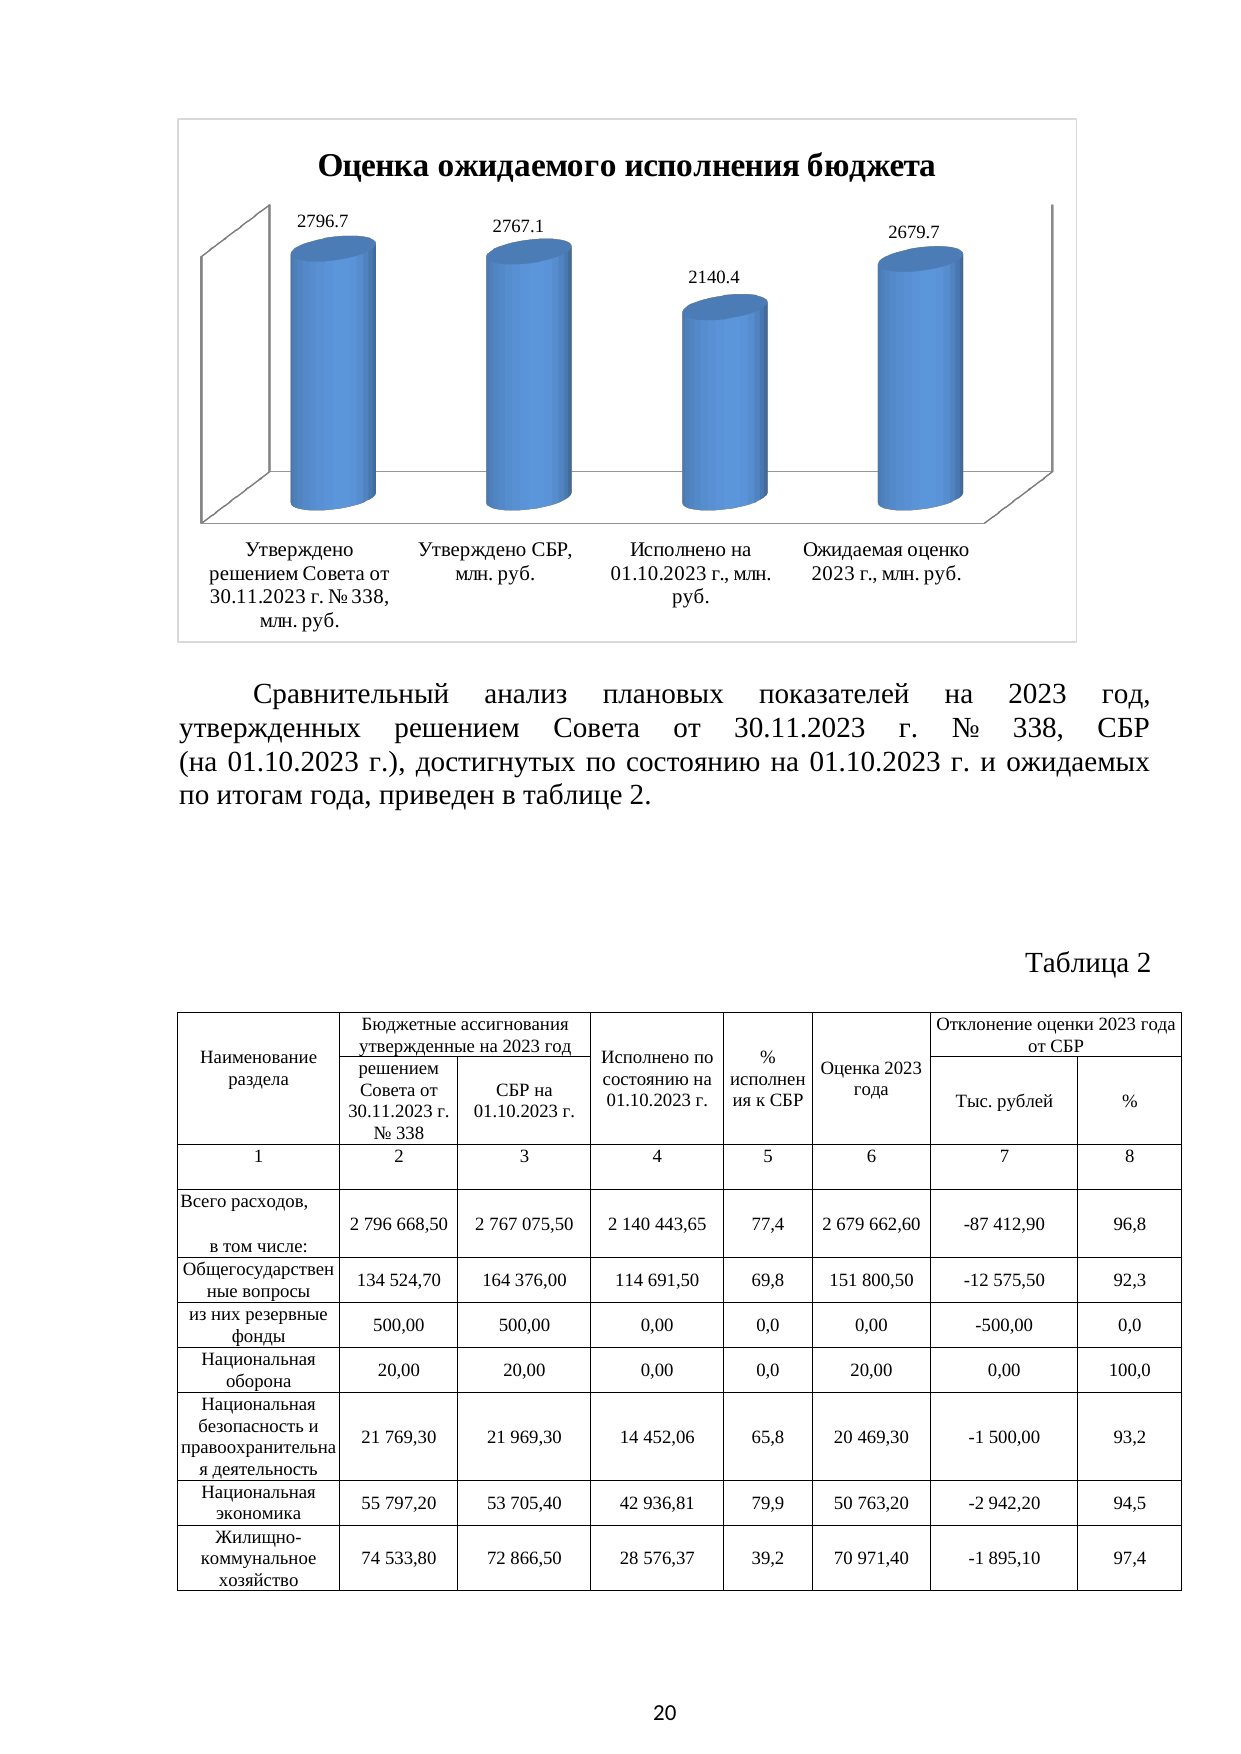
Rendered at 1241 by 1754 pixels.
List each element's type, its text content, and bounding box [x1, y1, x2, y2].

table_cell 8 [1078, 1145, 1181, 1189]
table_cell 151 800,50 [813, 1258, 930, 1302]
table_cell СБР на 01.10.2023 г. [458, 1057, 590, 1143]
table_cell Всего расходов, в том числе: [178, 1190, 339, 1257]
table_cell -1 895,10 [931, 1526, 1077, 1590]
table_cell 70 971,40 [813, 1526, 930, 1590]
table_cell 94,5 [1078, 1481, 1181, 1524]
table_header Оценка 2023 года [813, 1013, 930, 1143]
table_cell 7 [931, 1145, 1077, 1189]
table_cell 3 [458, 1145, 590, 1189]
table_cell Национальная безопасность и правоохранительная деятельность [178, 1393, 339, 1479]
table_header Исполнено по состоянию на 01.10.2023 г. [591, 1013, 723, 1143]
table_cell 39,2 [724, 1526, 812, 1590]
table_cell 1 [178, 1145, 339, 1189]
table_cell 42 936,81 [591, 1481, 723, 1524]
text Сравнительный анализ плановых показателей на 2023 год, утвержденных решением Совета от 30.11.2023 г. № 338, СБР (на 01.10.2023 г.), достигнутых по состоянию на 01.10.2023 г. и ожидаемых по итогам года, приведен в таблице 2. [179, 677, 1151, 811]
table_cell 0,00 [931, 1348, 1077, 1392]
table_cell 134 524,70 [340, 1258, 457, 1302]
table_cell 14 452,06 [591, 1393, 723, 1479]
table_cell 72 866,50 [458, 1526, 590, 1590]
text Таблица 2 [179, 945, 1151, 978]
table_cell 92,3 [1078, 1258, 1181, 1302]
table_cell 500,00 [340, 1303, 457, 1347]
table_cell -87 412,90 [931, 1190, 1077, 1257]
table_cell 65,8 [724, 1393, 812, 1479]
table_cell 0,00 [591, 1303, 723, 1347]
table_cell -2 942,20 [931, 1481, 1077, 1524]
table_cell 5 [724, 1145, 812, 1189]
table_cell 53 705,40 [458, 1481, 590, 1524]
table_cell 4 [591, 1145, 723, 1189]
table_cell Общегосударственные вопросы [178, 1258, 339, 1302]
table_cell 2 767 075,50 [458, 1190, 590, 1257]
table_cell 74 533,80 [340, 1526, 457, 1590]
table_cell 79,9 [724, 1481, 812, 1524]
table_cell Национальная оборона [178, 1348, 339, 1392]
table_cell 0,00 [813, 1303, 930, 1347]
table_cell 500,00 [458, 1303, 590, 1347]
table_cell 21 769,30 [340, 1393, 457, 1479]
table_cell 96,8 [1078, 1190, 1181, 1257]
table_header Наименование раздела [178, 1013, 339, 1143]
table_cell 20 469,30 [813, 1393, 930, 1479]
table_cell 6 [813, 1145, 930, 1189]
table_cell 55 797,20 [340, 1481, 457, 1524]
table_cell 20,00 [813, 1348, 930, 1392]
table_cell Тыс. рублей [931, 1057, 1077, 1143]
table_cell Национальная экономика [178, 1481, 339, 1524]
table_cell из них резервные фонды [178, 1303, 339, 1347]
table_cell 50 763,20 [813, 1481, 930, 1524]
table_cell -12 575,50 [931, 1258, 1077, 1302]
table_cell решением Совета от 30.11.2023 г. № 338 [340, 1057, 457, 1143]
table_cell 93,2 [1078, 1393, 1181, 1479]
table_cell 0,0 [1078, 1303, 1181, 1347]
table_cell 114 691,50 [591, 1258, 723, 1302]
table_cell 100,0 [1078, 1348, 1181, 1392]
table_cell 2 796 668,50 [340, 1190, 457, 1257]
table_cell Жилищно-коммунальное хозяйство [178, 1526, 339, 1590]
table_cell 21 969,30 [458, 1393, 590, 1479]
table_cell 20,00 [458, 1348, 590, 1392]
table_cell 0,0 [724, 1303, 812, 1347]
table_cell 97,4 [1078, 1526, 1181, 1590]
table_cell -500,00 [931, 1303, 1077, 1347]
table_cell 0,00 [591, 1348, 723, 1392]
table_cell 77,4 [724, 1190, 812, 1257]
table_cell 69,8 [724, 1258, 812, 1302]
table_header Отклонение оценки 2023 года от СБР [931, 1013, 1181, 1056]
table_cell 164 376,00 [458, 1258, 590, 1302]
table_cell 28 576,37 [591, 1526, 723, 1590]
table_header Бюджетные ассигнования утвержденные на 2023 год [340, 1013, 590, 1056]
table_cell % [1078, 1057, 1181, 1143]
table_header % исполнения к СБР [724, 1013, 812, 1143]
table_cell 0,0 [724, 1348, 812, 1392]
table_cell -1 500,00 [931, 1393, 1077, 1479]
table_cell 2 [340, 1145, 457, 1189]
table_cell 2 140 443,65 [591, 1190, 723, 1257]
table_cell 20,00 [340, 1348, 457, 1392]
table_cell 2 679 662,60 [813, 1190, 930, 1257]
